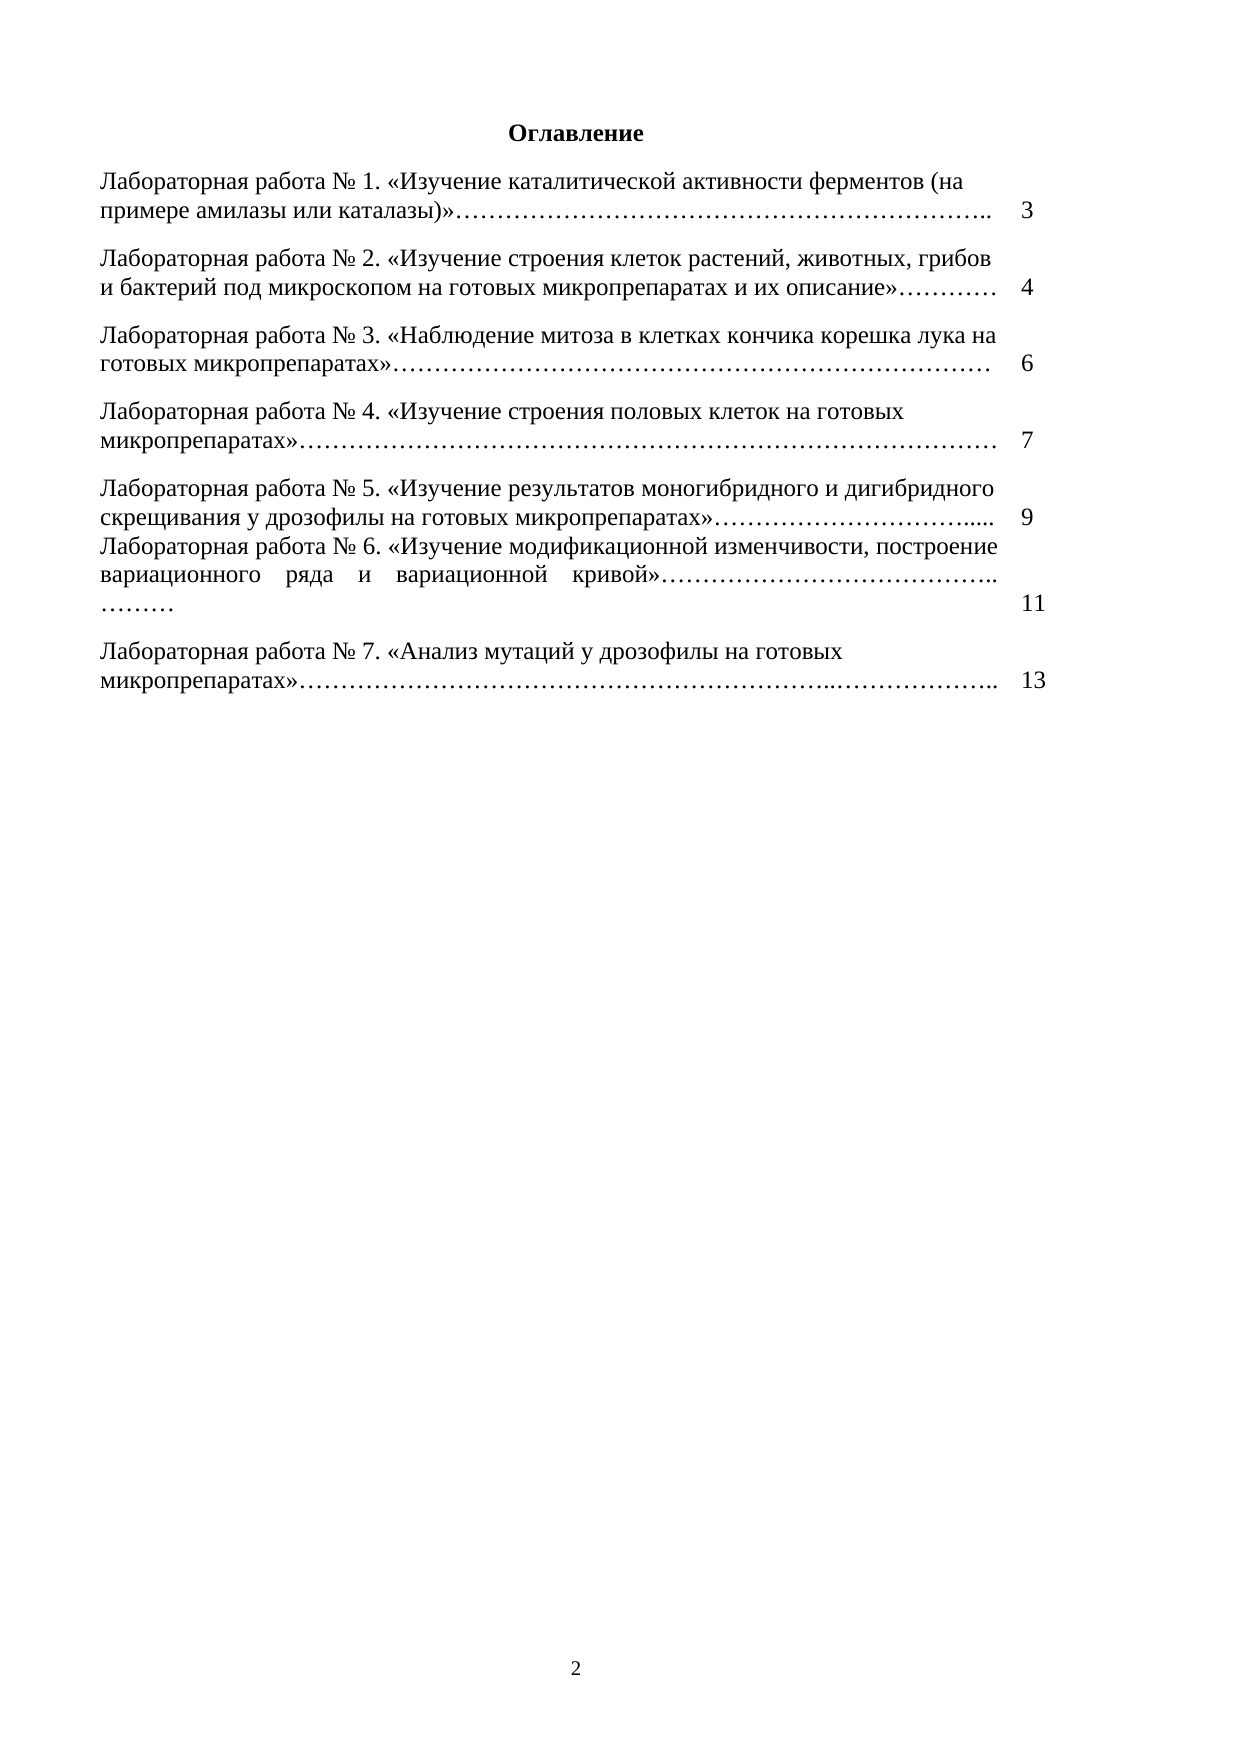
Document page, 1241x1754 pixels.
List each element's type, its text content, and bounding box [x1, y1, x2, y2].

table_cell 11 [1010, 531, 1063, 617]
table_cell Лабораторная работа № 6. «Изучение модификационной изменчивости, построение вариационного ряда и вариационной кривой»…………………………………..……… [89, 531, 1009, 617]
table_cell Лабораторная работа № 2. «Изучение строения клеток растений, животных, грибов и бактерий под микроскопом на готовых микропрепаратах и их описание»………… [89, 224, 1009, 300]
table_header Лабораторная работа № 1. «Изучение каталитической активности ферментов (на примере амилазы или каталазы)»……………………………………………………….. [89, 147, 1009, 224]
table_cell 6 [1010, 300, 1063, 377]
table_cell 13 [1010, 617, 1063, 694]
table_cell 7 [1010, 377, 1063, 454]
table_header 3 [1010, 147, 1063, 224]
table_cell Лабораторная работа № 4. «Изучение строения половых клеток на готовых микропрепаратах»………………………………………………………………………… [89, 377, 1009, 454]
table_cell Лабораторная работа № 7. «Анализ мутаций у дрозофилы на готовых микропрепаратах»………………………………………………………..……………….. [89, 617, 1009, 694]
text Оглавление [89, 118, 1063, 147]
table_cell 9 [1010, 454, 1063, 531]
table_cell 4 [1010, 224, 1063, 300]
table_cell Лабораторная работа № 3. «Наблюдение митоза в клетках кончика корешка лука на готовых микропрепаратах»……………………………………………………………… [89, 300, 1009, 377]
table_cell Лабораторная работа № 5. «Изучение результатов моногибридного и дигибридного скрещивания у дрозофилы на готовых микропрепаратах»…………………………..... [89, 454, 1009, 531]
